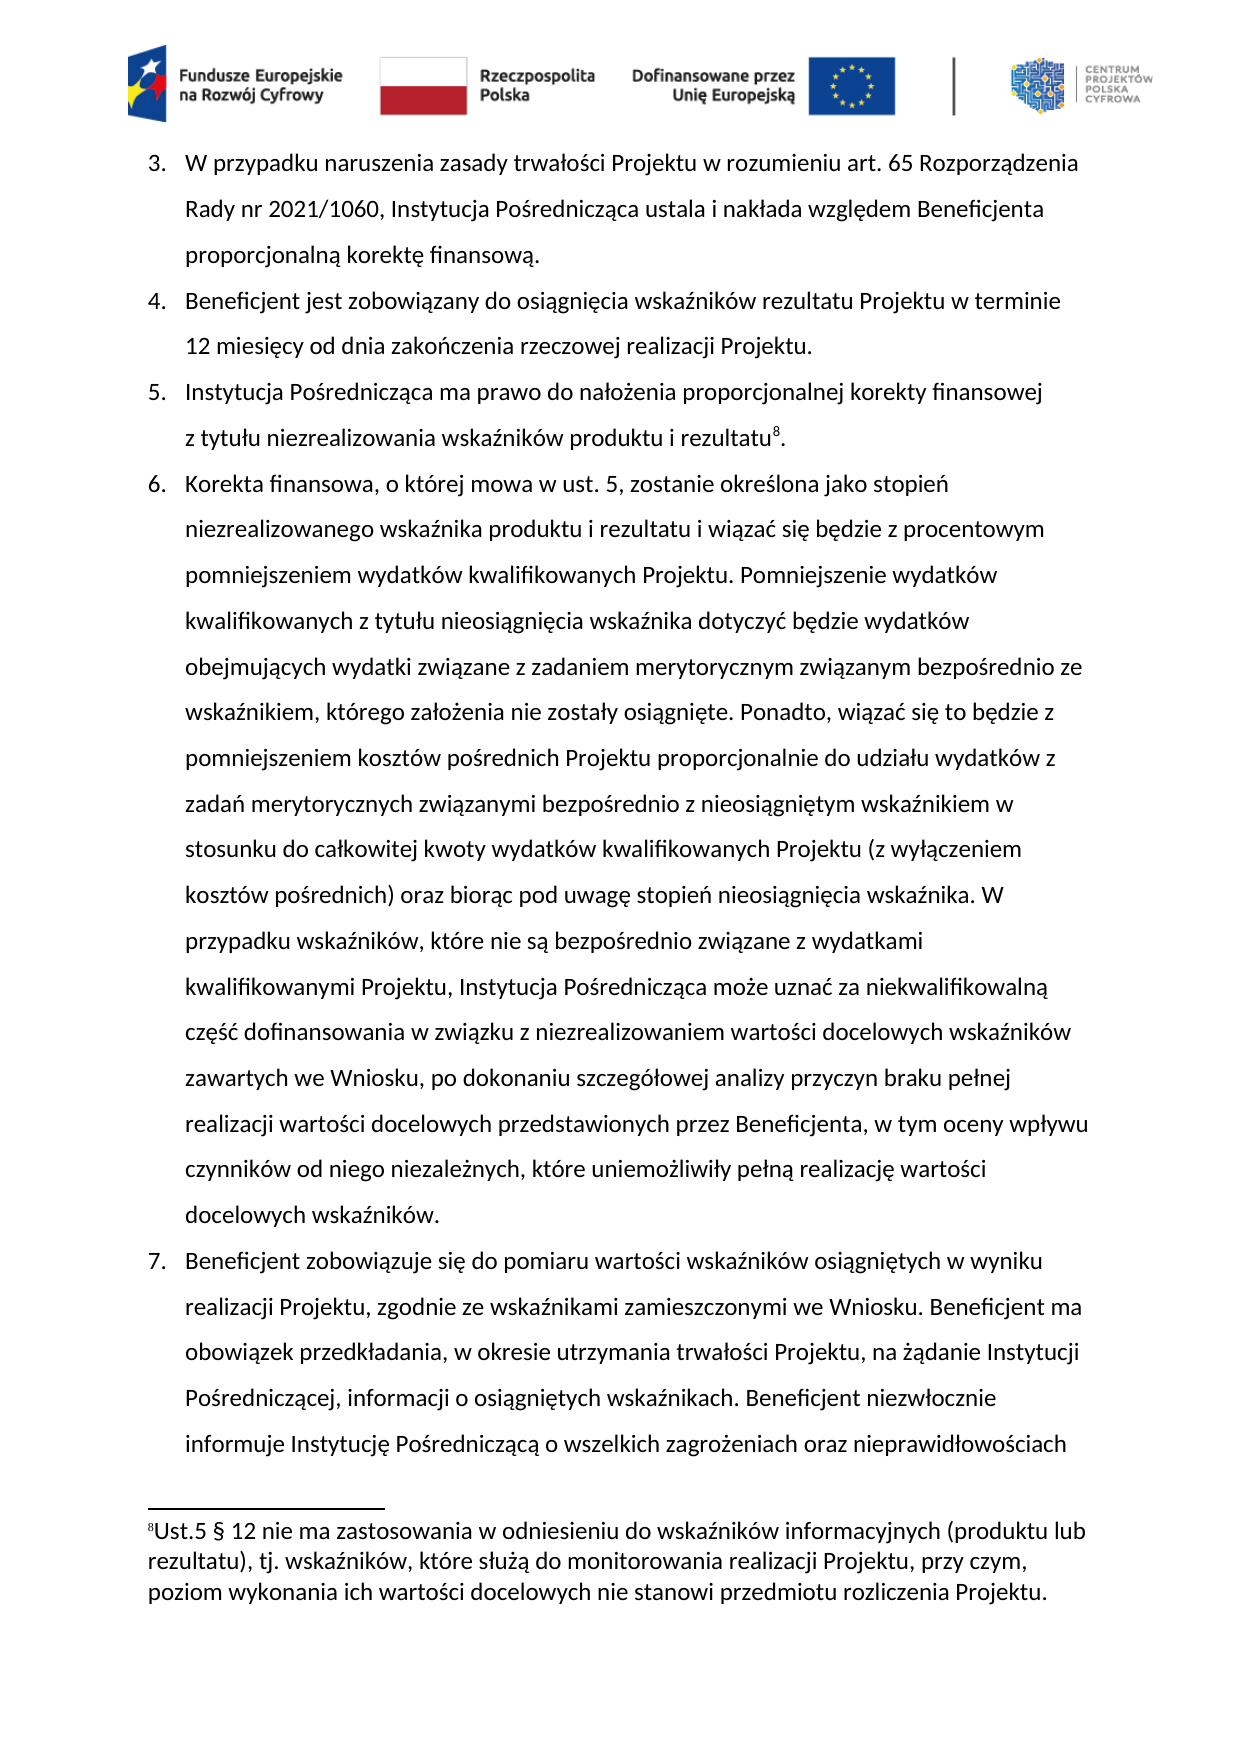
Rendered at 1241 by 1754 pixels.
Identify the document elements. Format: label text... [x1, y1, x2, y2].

list W przypadku naruszenia zasady trwałości Projektu w rozumieniu art. 65 Rozporządzenia Rady nr 2021/1060, Instytucja Pośrednicząca ustala i nakłada względem Beneficjenta proporcjonalną korektę finansową. [148, 148, 1093, 269]
list Beneficjent jest zobowiązany do osiągnięcia wskaźników rezultatu Projektu w terminie 12 miesięcy od dnia zakończenia rzeczowej realizacji Projektu. [148, 285, 1093, 361]
list Instytucja Pośrednicząca ma prawo do nałożenia proporcjonalnej korekty finansowej z tytułu niezrealizowania wskaźników produktu i rezultatu. [148, 376, 1093, 452]
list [148, 1245, 1093, 1458]
list Korekta finansowa, o której mowa w ust. 5, zostanie określona jako stopień niezrealizowanego wskaźnika produktu i rezultatu i wiązać się będzie z procentowym pomniejszeniem wydatków kwalifikowanych Projektu. Pomniejszenie wydatków kwalifikowanych z tytułu nieosiągnięcia wskaźnika dotyczyć będzie wydatków obejmujących wydatki związane z zadaniem merytorycznym związanym bezpośrednio ze wskaźnikiem, którego założenia nie zostały osiągnięte. Ponadto, wiązać się to będzie z pomniejszeniem kosztów pośrednich Projektu proporcjonalnie do udziału wydatków z zadań merytorycznych związanymi bezpośrednio z nieosiągniętym wskaźnikiem w stosunku do całkowitej kwoty wydatków kwalifikowanych Projektu (z wyłączeniem kosztów pośrednich) oraz biorąc pod uwagę stopień nieosiągnięcia wskaźnika. W przypadku wskaźników, które nie są bezpośrednio związane z wydatkami kwalifikowanymi Projektu, Instytucja Pośrednicząca może uznać za niekwalifikowalną część dofinansowania w związku z niezrealizowaniem wartości docelowych wskaźników zawartych we Wniosku, po dokonaniu szczegółowej analizy przyczyn braku pełnej realizacji wartości docelowych przedstawionych przez Beneficjenta, w tym oceny wpływu czynników od niego niezależnych, które uniemożliwiły pełną realizację wartości docelowych wskaźników. [148, 468, 1093, 1230]
picture [128, 45, 1153, 122]
